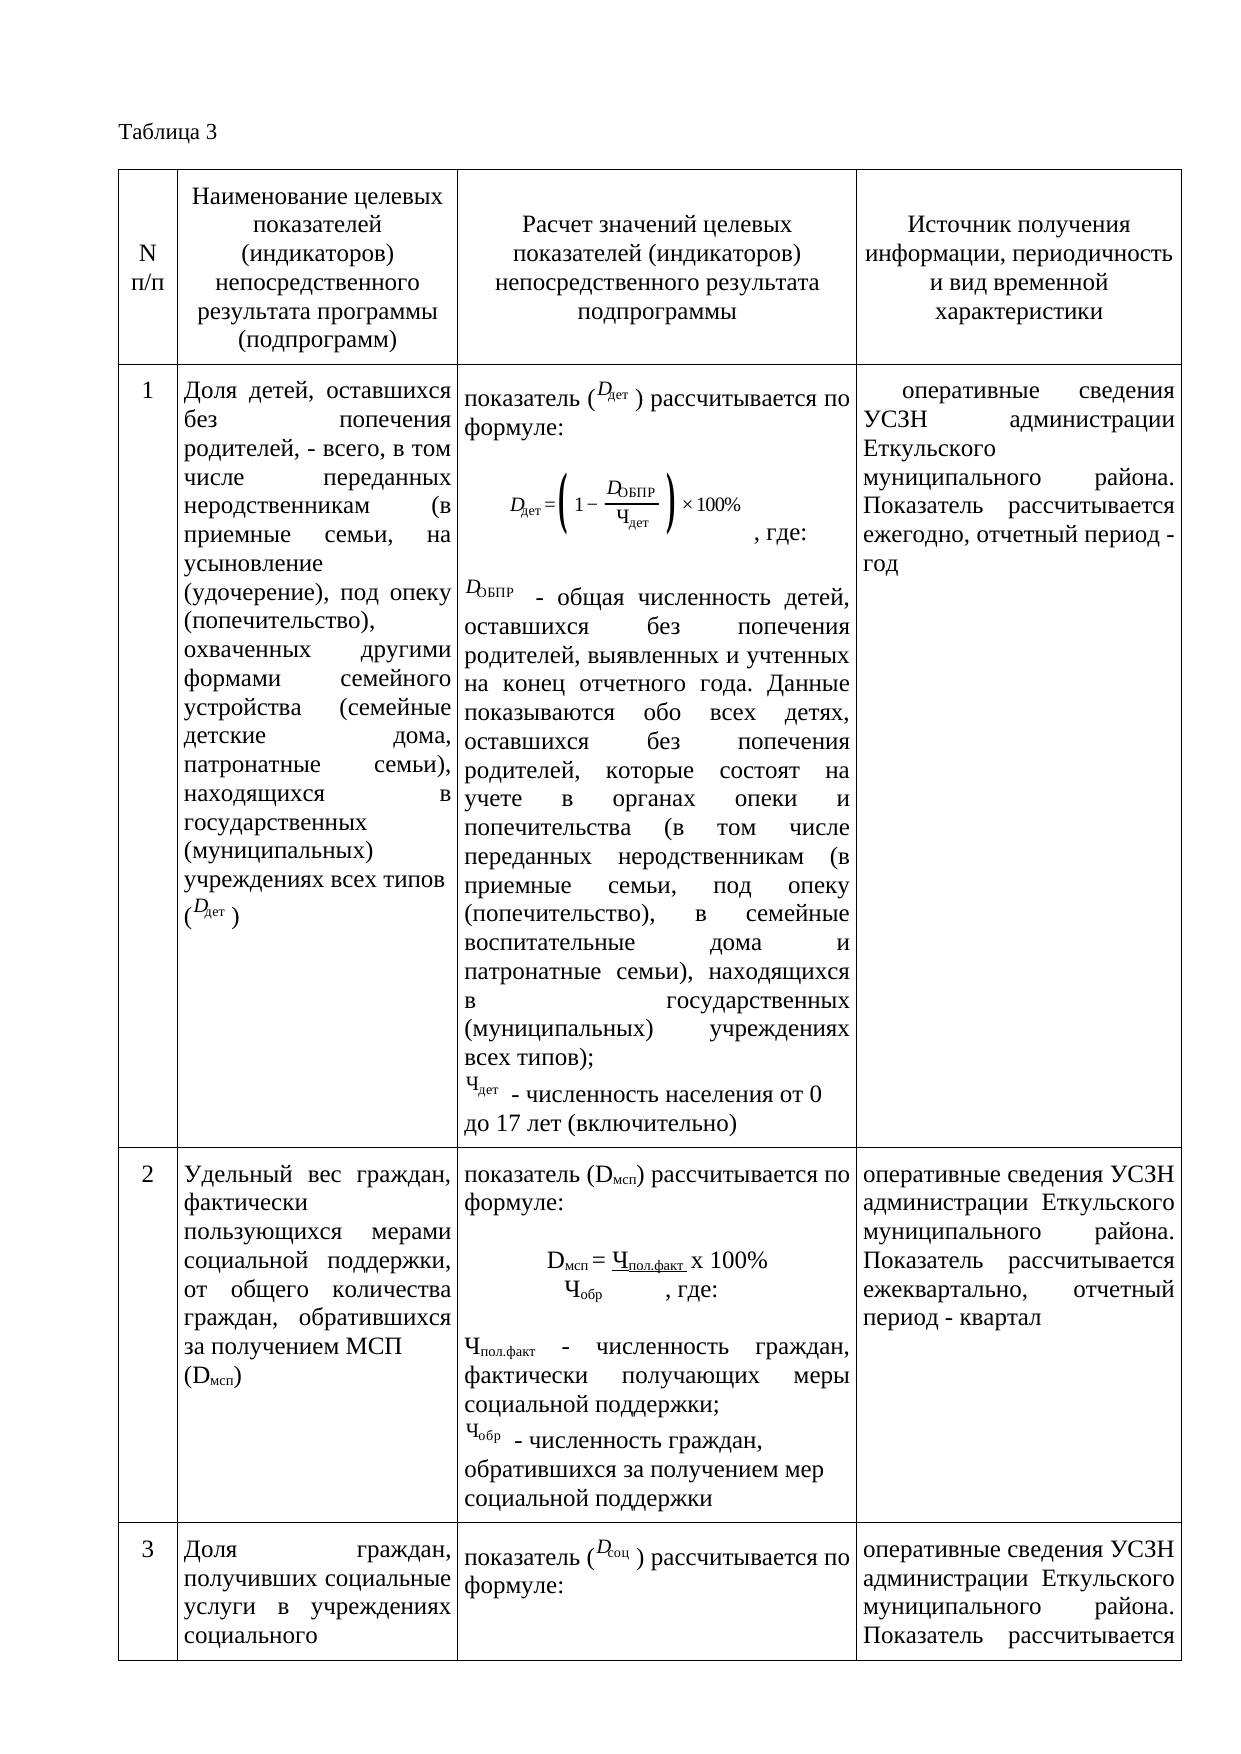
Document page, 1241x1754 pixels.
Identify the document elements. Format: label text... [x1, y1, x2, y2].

table_cell оперативные сведения УСЗН администрации Еткульского муниципального района. Показатель рассчитывается ежеквартально, отчетный период - квартал [857, 1148, 1181, 1522]
table_cell показатель () рассчитывается по формуле: , где: - общая численность детей, оставшихся без попечения родителей, выявленных и учтенных на конец отчетного года. Данные показываются обо всех детях, оставшихся без попечения родителей, которые состоят на учете в органах опеки и попечительства (в том числе переданных неродственникам (в приемные семьи, под опеку (попечительство), в семейные воспитательные дома и патронатные семьи), находящихся в государственных (муниципальных) учреждениях всех типов); - численность населения от 0 до 17 лет (включительно) [458, 365, 856, 1147]
table_cell Доля детей, оставшихся без попечения родителей, - всего, в том числе переданных неродственникам (в приемные семьи, на усыновление (удочерение), под опеку (попечительство), охваченных другими формами семейного устройства (семейные детские дома, патронатные семьи), находящихся в государственных (муниципальных) учреждениях всех типов () [178, 365, 457, 1147]
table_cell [178, 1523, 457, 1659]
table_header Наименование целевых показателей (индикаторов) непосредственного результата программы (подпрограмм) [178, 170, 457, 364]
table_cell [458, 1523, 856, 1659]
table_cell 2 [119, 1148, 177, 1522]
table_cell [857, 1523, 1181, 1659]
table_cell 1 [119, 365, 177, 1147]
table_cell оперативные сведения УСЗН администрации Еткульского муниципального района. Показатель рассчитывается ежегодно, отчетный период - год [857, 365, 1181, 1147]
table_header Источник получения информации, периодичность и вид временной характеристики [857, 170, 1181, 364]
text Таблица 3 [118, 118, 1181, 144]
table_cell показатель (Dмсп) рассчитывается по формуле: Dмсп = Чпол.факт х 100% Чобр , где: Чпол.факт - численность граждан, фактически получающих меры социальной поддержки; - численность граждан, обратившихся за получением мер социальной поддержки [458, 1148, 856, 1522]
table_header N п/п [119, 170, 177, 364]
table_cell 3 [119, 1523, 177, 1659]
table_header Расчет значений целевых показателей (индикаторов) непосредственного результата подпрограммы [458, 170, 856, 364]
table_cell Удельный вес граждан, фактически пользующихся мерами социальной поддержки, от общего количества граждан, обратившихся за получением МСП (Dмсп) [178, 1148, 457, 1522]
